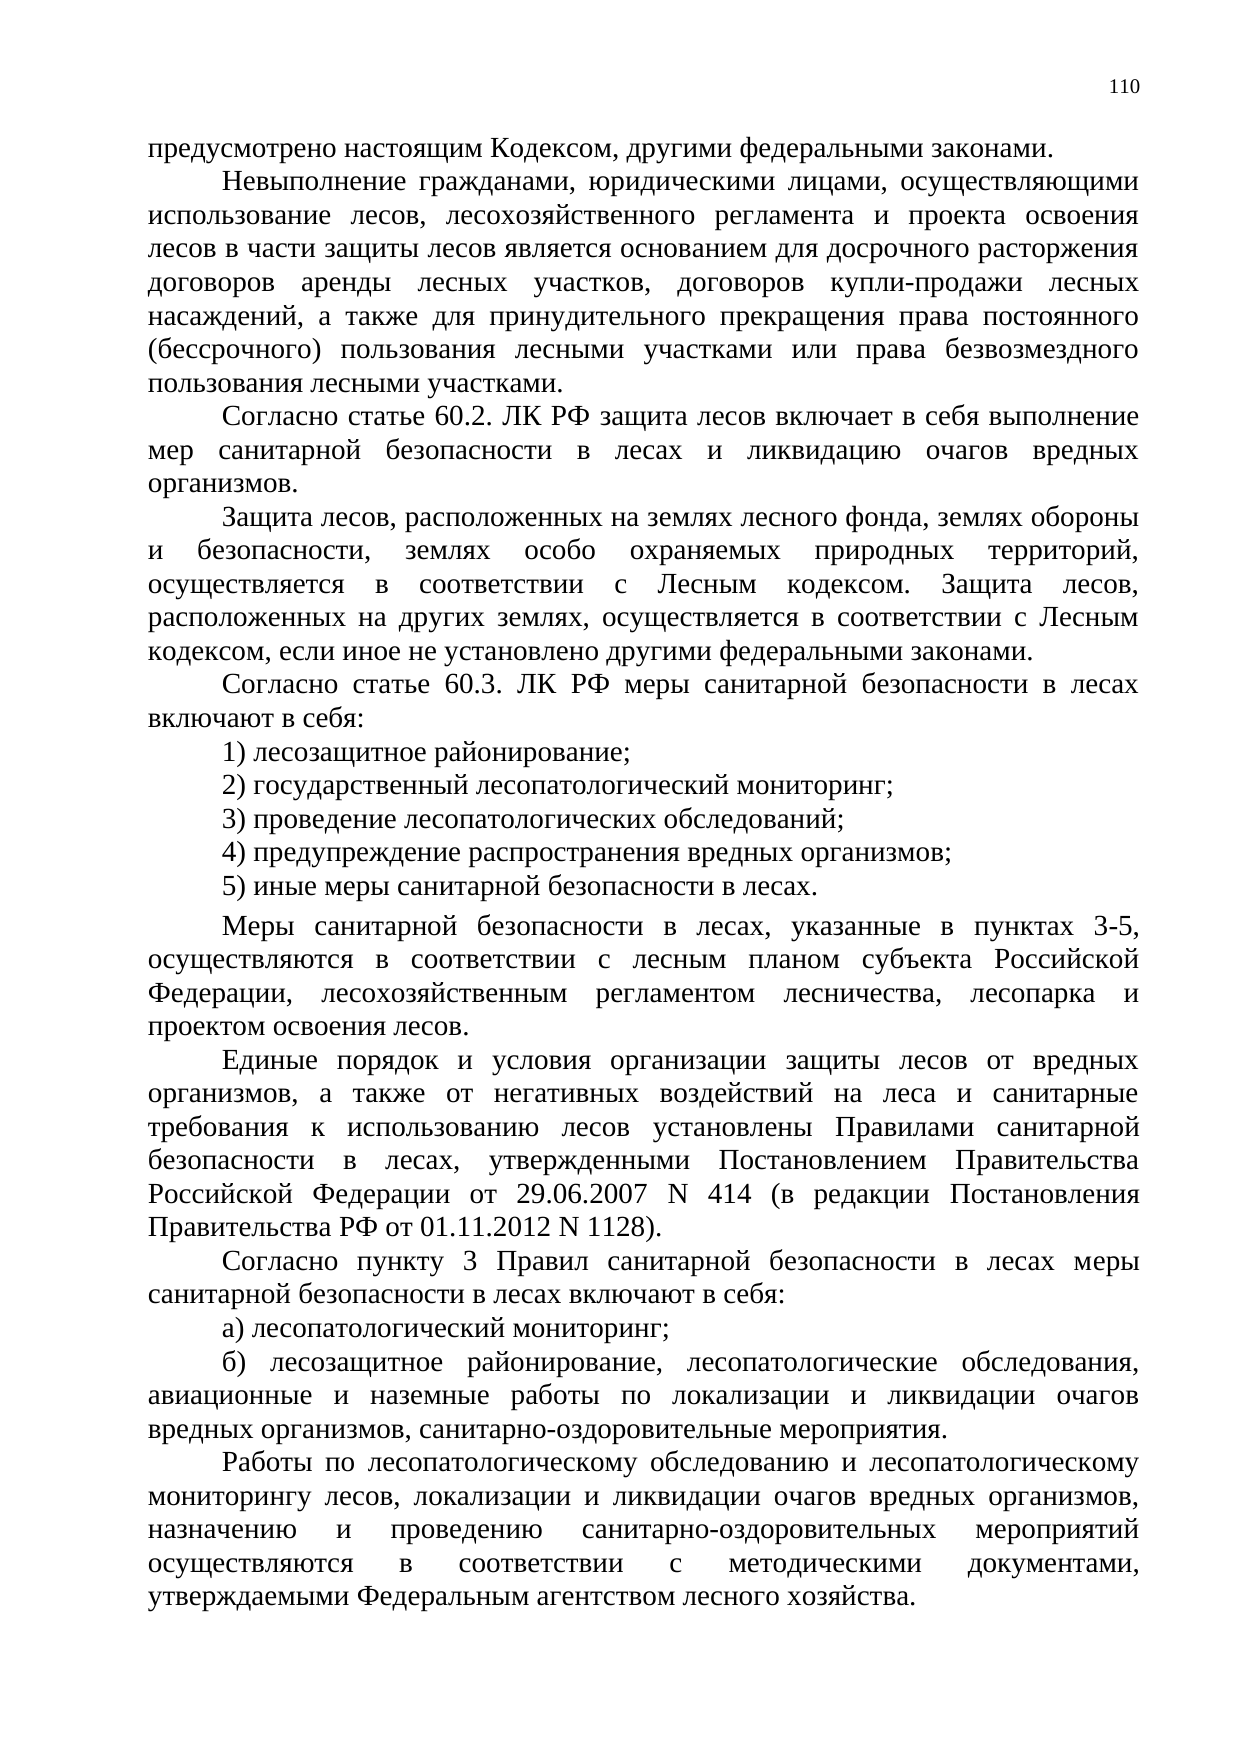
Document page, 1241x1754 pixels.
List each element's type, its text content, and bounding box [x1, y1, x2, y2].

text Согласно пункту 3 Правил санитарной безопасности в лесах меры санитарной безопасности в лесах включают в себя: [148, 1243, 1140, 1310]
text 5) иные меры санитарной безопасности в лесах. [148, 868, 1140, 901]
text Меры санитарной безопасности в лесах, указанные в пунктах 3-5, осуществляются в соответствии с лесным планом субъекта Российской Федерации, лесохозяйственным регламентом лесничества, лесопарка и проектом освоения лесов. [148, 908, 1140, 1042]
text 3) проведение лесопатологических обследований; [148, 801, 1140, 834]
text Согласно статье 60.3. ЛК РФ меры санитарной безопасности в лесах включают в себя: [148, 667, 1140, 734]
text а) лесопатологический мониторинг; [148, 1310, 1140, 1344]
text Работы по лесопатологическому обследованию и лесопатологическому мониторингу лесов, локализации и ликвидации очагов вредных организмов, назначению и проведению санитарно-оздоровительных мероприятий осуществляются в соответствии с методическими документами, утверждаемыми Федеральным агентством лесного хозяйства. [148, 1444, 1140, 1612]
text Невыполнение гражданами, юридическими лицами, осуществляющими использование лесов, лесохозяйственного регламента и проекта освоения лесов в части защиты лесов является основанием для досрочного расторжения договоров аренды лесных участков, договоров купли-продажи лесных насаждений, а также для принудительного прекращения права постоянного (бессрочного) пользования лесными участками или права безвозмездного пользования лесными участками. [148, 163, 1140, 398]
text 4) предупреждение распространения вредных организмов; [148, 834, 1140, 868]
text б) лесозащитное районирование, лесопатологические обследования, авиационные и наземные работы по локализации и ликвидации очагов вредных организмов, санитарно-оздоровительные мероприятия. [148, 1344, 1140, 1444]
text 1) лесозащитное районирование; [148, 734, 1140, 767]
text Согласно статье 60.2. ЛК РФ защита лесов включает в себя выполнение мер санитарной безопасности в лесах и ликвидацию очагов вредных организмов. [148, 398, 1140, 499]
text 2) государственный лесопатологический мониторинг; [148, 767, 1140, 801]
text Защита лесов, расположенных на землях лесного фонда, землях обороны и безопасности, землях особо охраняемых природных территорий, осуществляется в соответствии с Лесным кодексом. Защита лесов, расположенных на других землях, осуществляется в соответствии с Лесным кодексом, если иное не установлено другими федеральными законами. [148, 499, 1140, 667]
text Единые порядок и условия организации защиты лесов от вредных организмов, а также от негативных воздействий на леса и санитарные требования к использованию лесов установлены Правилами санитарной безопасности в лесах, утвержденными Постановлением Правительства Российской Федерации от 29.06.2007 N 414 (в редакции Постановления Правительства РФ от 01.11.2012 N 1128). [148, 1042, 1140, 1243]
